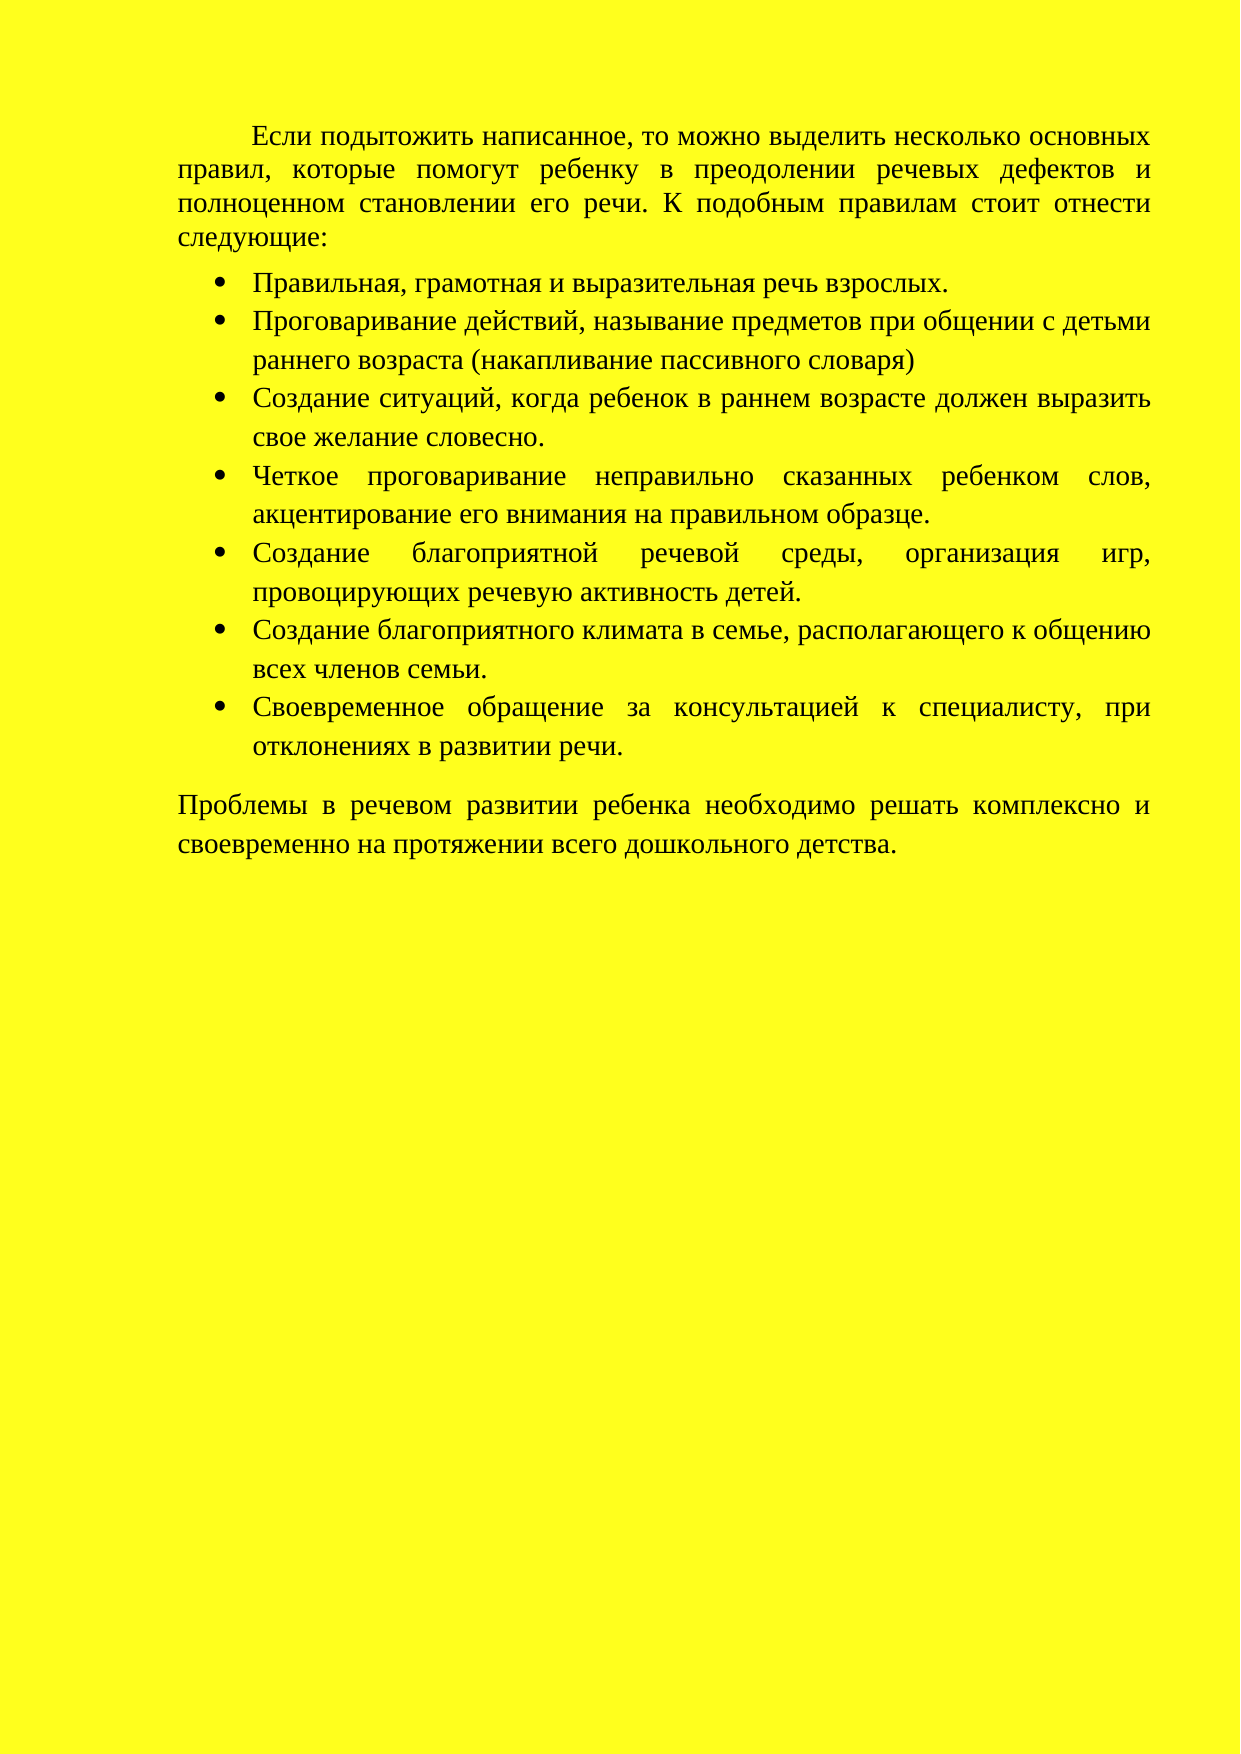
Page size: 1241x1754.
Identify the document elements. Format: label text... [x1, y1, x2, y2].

list Создание благоприятной речевой среды, организация игр, провоцирующих речевую активность детей. [215, 535, 1152, 607]
list Создание ситуаций, когда ребенок в раннем возрасте должен выразить свое желание словесно. [215, 381, 1152, 453]
text Проблемы в речевом развитии ребенка необходимо решать комплексно и своевременно на протяжении всего дошкольного детства. [177, 787, 1152, 859]
list Проговаривание действий, называние предметов при общении с детьми раннего возраста (накапливание пассивного словаря) [215, 303, 1152, 376]
list Создание благоприятного климата в семье, располагающего к общению всех членов семьи. [215, 612, 1152, 684]
text Если подытожить написанное, то можно выделить несколько основных правил, которые помогут ребенку в преодолении речевых дефектов и полноценном становлении его речи. К подобным правилам стоит отнести следующие: [177, 118, 1152, 252]
list Правильная, грамотная и выразительная речь взрослых. [215, 265, 1152, 298]
list Своевременное обращение за консультацией к специалисту, при отклонениях в развитии речи. [215, 689, 1152, 762]
list Четкое проговаривание неправильно сказанных ребенком слов, акцентирование его внимания на правильном образце. [215, 458, 1152, 530]
